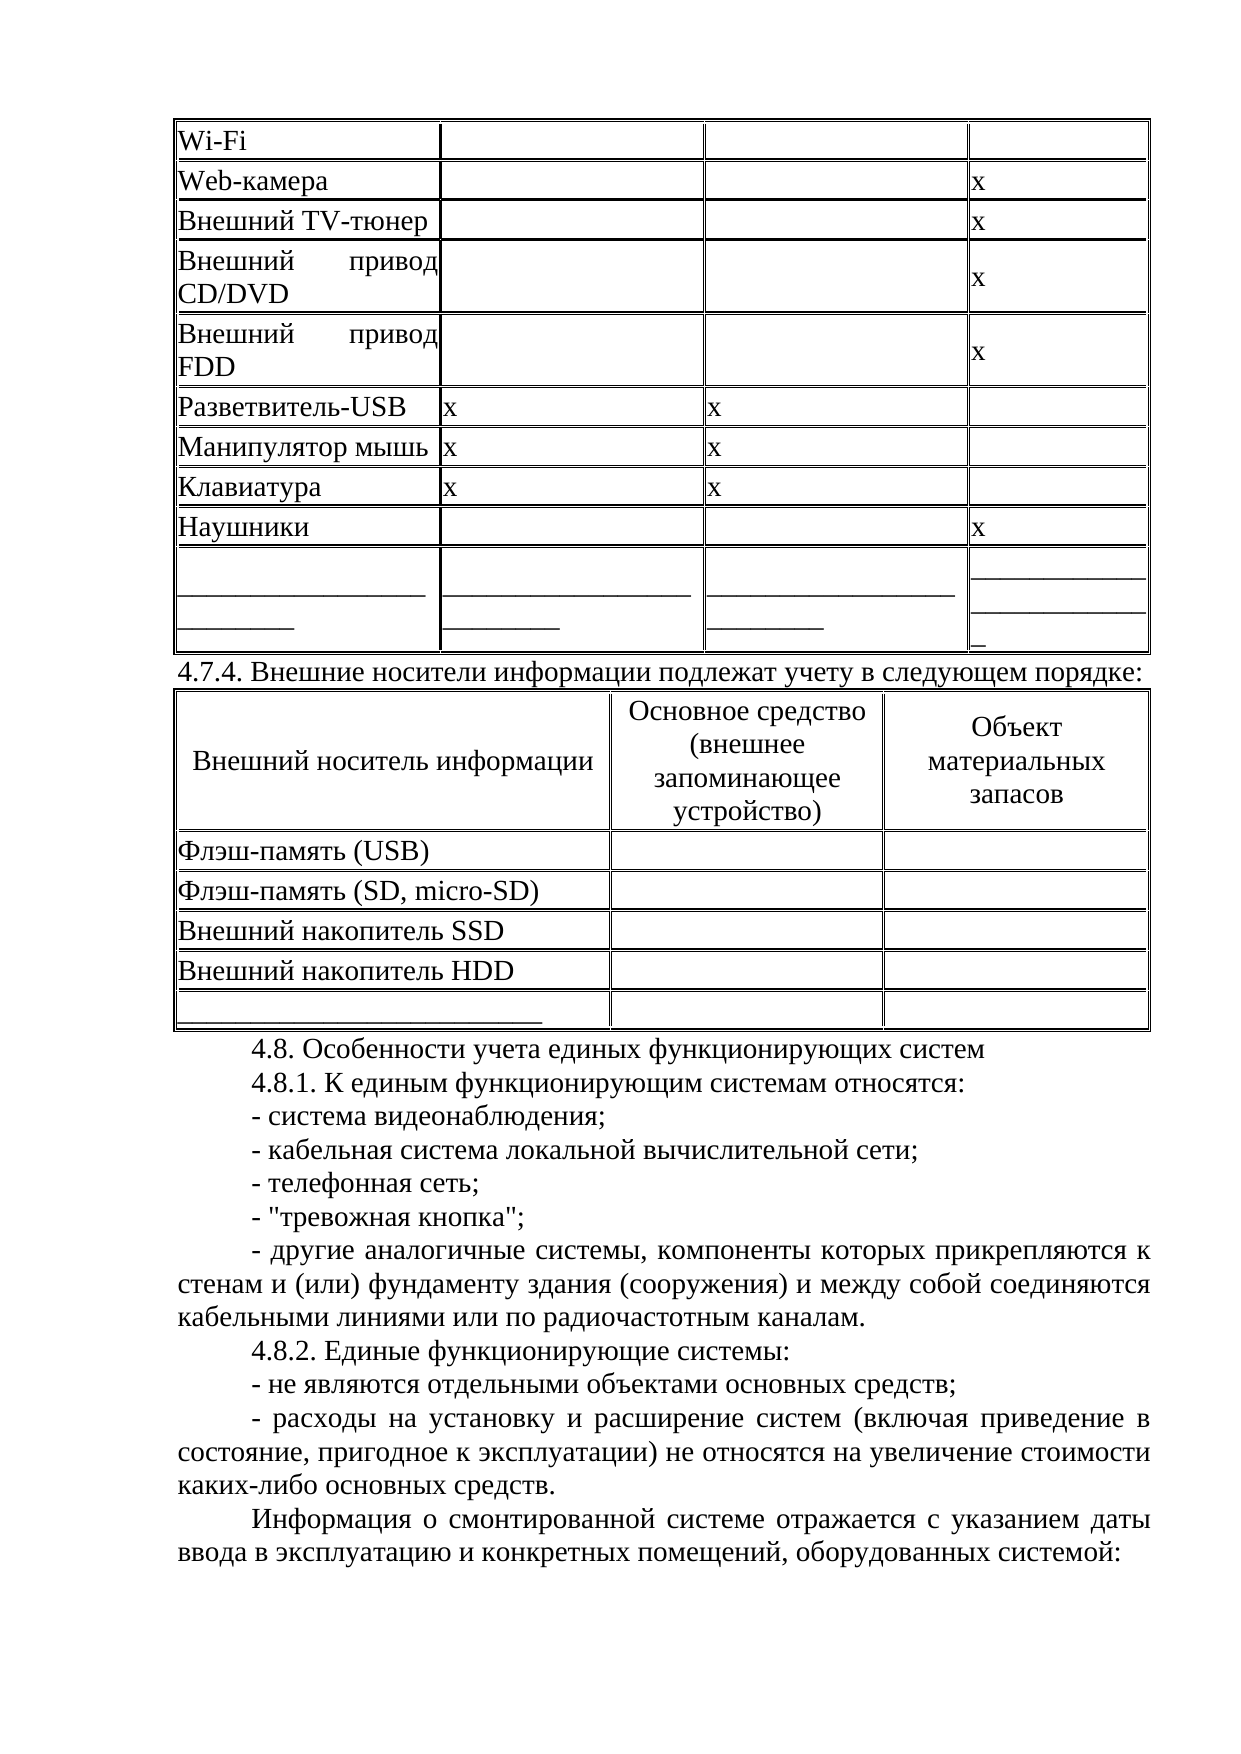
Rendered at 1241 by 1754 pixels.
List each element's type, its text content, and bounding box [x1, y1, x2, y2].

table_cell Внешний привод CD/DVD [175, 238, 439, 311]
table_cell [706, 162, 967, 198]
table_cell x [706, 428, 967, 464]
table_cell Клавиатура [177, 465, 439, 504]
table_cell Web-камера [177, 158, 439, 198]
table_cell [705, 122, 968, 158]
text Информация о смонтированной системе отражается с указанием даты ввода в эксплуатацию и конкретных помещений, оборудованных системой: [177, 1501, 1152, 1568]
table_cell [706, 201, 967, 238]
table_cell Внешний накопитель HDD [177, 948, 609, 988]
table_cell [442, 162, 703, 198]
table_cell _________________________ [440, 548, 704, 651]
table_cell Флэш-память (SD, micro-SD) [177, 869, 609, 908]
table_cell [885, 948, 1148, 988]
text 4.8.2. Единые функционирующие системы: [177, 1333, 1152, 1367]
table_cell Разветвитель-USB [175, 385, 440, 424]
table_cell [442, 508, 703, 544]
table_cell Внешний накопитель SSD [177, 908, 609, 948]
table_cell [440, 122, 704, 158]
text 4.8. Особенности учета единых функционирующих систем [177, 1031, 1152, 1065]
table_cell _________________________ [177, 544, 440, 651]
text - "тревожная кнопка"; [177, 1199, 1152, 1232]
table_cell Наушники [177, 504, 439, 544]
table_cell [970, 465, 1148, 504]
text - не являются отдельными объектами основных средств; [177, 1367, 1152, 1400]
table_cell [442, 315, 703, 385]
text 4.7.4. Внешние носители информации подлежат учету в следующем порядке: [177, 654, 1152, 688]
table_cell x [970, 198, 1149, 238]
table_cell _________________________ [177, 988, 611, 1028]
text - расходы на установку и расширение систем (включая приведение в состояние, пригодное к эксплуатации) не относятся на увеличение стоимости каких-либо основных средств. [177, 1400, 1152, 1501]
table_cell [884, 988, 1148, 1028]
table_cell [612, 952, 882, 988]
table_cell [612, 832, 882, 868]
table_cell [706, 241, 967, 311]
table_cell [442, 201, 703, 238]
table_cell [885, 908, 1148, 948]
text 4.8.1. К единым функционирующим системам относятся: [177, 1065, 1152, 1098]
text - другие аналогичные системы, компоненты которых прикрепляются к стенам и (или) фундаменту здания (сооружения) и между собой соединяются кабельными линиями или по радиочастотным каналам. [177, 1232, 1152, 1333]
table_cell x [970, 311, 1148, 385]
table_cell x [442, 388, 703, 424]
text - телефонная сеть; [177, 1165, 1152, 1199]
table_cell [442, 241, 703, 311]
table_cell x [970, 238, 1149, 311]
table_cell [611, 992, 884, 1028]
text - система видеонаблюдения; [177, 1098, 1152, 1132]
table_cell _________________________ [705, 548, 968, 651]
table_cell Флэш-память (USB) [177, 829, 609, 868]
table_cell x [970, 158, 1148, 198]
text - кабельная система локальной вычислительной сети; [177, 1132, 1152, 1165]
table_header Основное средство (внешнее запоминающее устройство) [611, 692, 884, 828]
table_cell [177, 122, 440, 158]
table_cell _________________________ [969, 544, 1148, 651]
table_cell x [970, 504, 1148, 544]
table_cell x [706, 468, 967, 504]
table_cell x [442, 428, 703, 464]
table_cell Внешний привод FDD [177, 311, 439, 385]
table_cell [970, 425, 1148, 464]
table_header Внешний носитель информации [177, 692, 611, 828]
table_cell x [442, 468, 703, 504]
table_cell [612, 912, 882, 948]
table_cell [612, 872, 882, 908]
table_cell [706, 315, 967, 385]
table_cell Внешний TV-тюнер [175, 198, 439, 238]
table_cell [706, 508, 967, 544]
table_cell [885, 829, 1148, 868]
table_cell x [706, 388, 967, 424]
table_cell [969, 385, 1149, 424]
table_cell [885, 869, 1148, 908]
table_cell x [969, 122, 1148, 158]
table_header Объект материальных запасов [884, 692, 1148, 828]
table_cell Манипулятор мышь [177, 425, 439, 464]
